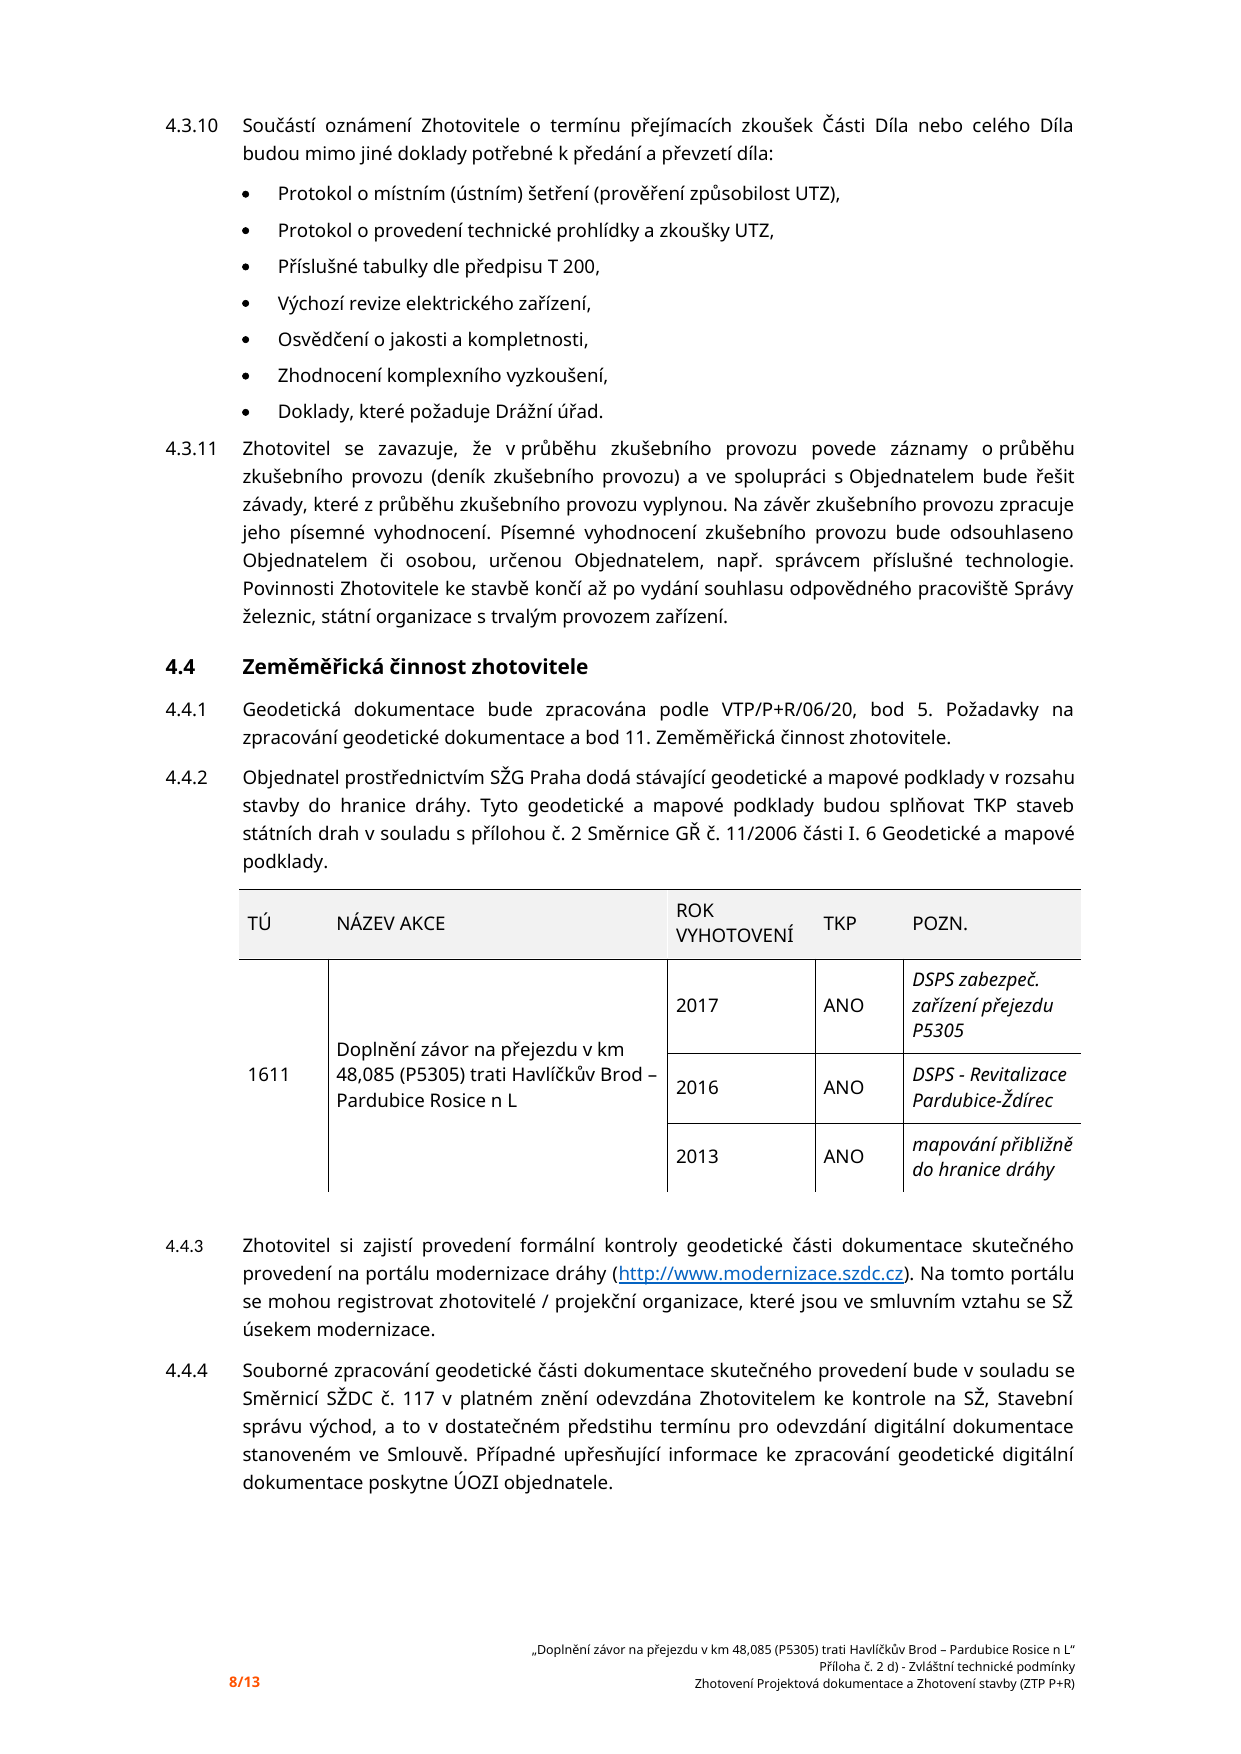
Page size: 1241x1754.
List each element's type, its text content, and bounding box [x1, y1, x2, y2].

table_header NÁZEV AKCE [328, 890, 667, 958]
table_cell 1611 [239, 960, 328, 1192]
table_cell DSPS zabezpeč. zařízení přejezdu P5305 [904, 960, 1081, 1053]
text Protokol o místním (ústním) šetření (prověření způsobilost UTZ), [242, 181, 1075, 206]
table_cell ANO [816, 1054, 903, 1123]
text Zhotovitel se zavazuje, že v průběhu zkušebního provozu povede záznamy o průběhu zkušebního provozu (deník zkušebního provozu) a ve spolupráci s Objednatelem bude řešit závady, které z průběhu zkušebního provozu vyplynou. Na závěr zkušebního provozu zpracuje jeho písemné vyhodnocení. Písemné vyhodnocení zkušebního provozu bude odsouhlaseno Objednatelem či osobou, určenou Objednatelem, např. správcem příslušné technologie. Povinnosti Zhotovitele ke stavbě končí až po vydání souhlasu odpovědného pracoviště Správy železnic, státní organizace s trvalým provozem zařízení. [165, 435, 1075, 629]
text Souborné zpracování geodetické části dokumentace skutečného provedení bude v souladu se Směrnicí SŽDC č. 117 v platném znění odevzdána Zhotovitelem ke kontrole na SŽ, Stavební správu východ, a to v dostatečném předstihu termínu pro odevzdání digitální dokumentace stanoveném ve Smlouvě. Případné upřesňující informace ke zpracování geodetické digitální dokumentace poskytne ÚOZI objednatele. [165, 1357, 1075, 1495]
text Objednatel prostřednictvím SŽG Praha dodá stávající geodetické a mapové podklady v rozsahu stavby do hranice dráhy. Tyto geodetické a mapové podklady budou splňovat TKP staveb státních drah v souladu s přílohou č. 2 Směrnice GŘ č. 11/2006 části I. 6 Geodetické a mapové podklady. [165, 764, 1075, 874]
text Osvědčení o jakosti a kompletnosti, [242, 326, 1075, 352]
table_header TKP [815, 890, 904, 958]
table_cell Doplnění závor na přejezdu v km 48,085 (P5305) trati Havlíčkův Brod – Pardubice Rosice n L [329, 960, 667, 1192]
text Zeměměřická činnost zhotovitele [165, 652, 1075, 681]
table_cell ANO [816, 960, 903, 1053]
table_cell 2013 [668, 1124, 815, 1192]
table_header ROK VYHOTOVENÍ [668, 890, 815, 958]
text Příslušné tabulky dle předpisu T 200, [242, 253, 1075, 279]
table_cell 2016 [668, 1054, 815, 1123]
table_header POZN. [904, 890, 1081, 958]
table_cell 2017 [668, 960, 815, 1053]
table_cell ANO [816, 1124, 903, 1192]
table_cell DSPS - Revitalizace Pardubice-Ždírec [904, 1054, 1081, 1123]
text Doklady, které požaduje Drážní úřad. [242, 399, 1075, 424]
table_cell mapování přibližně do hranice dráhy [904, 1124, 1081, 1192]
text Protokol o provedení technické prohlídky a zkoušky UTZ, [242, 217, 1075, 243]
text Zhodnocení komplexního vyzkoušení, [242, 362, 1075, 388]
table_header TÚ [239, 890, 328, 958]
text Součástí oznámení Zhotovitele o termínu přejímacích zkoušek Části Díla nebo celého Díla budou mimo jiné doklady potřebné k předání a převzetí díla: [165, 112, 1075, 166]
text Výchozí revize elektrického zařízení, [242, 290, 1075, 315]
text Geodetická dokumentace bude zpracována podle VTP/P+R/06/20, bod 5. Požadavky na zpracování geodetické dokumentace a bod 11. Zeměměřická činnost zhotovitele. [165, 696, 1075, 749]
text Zhotovitel si zajistí provedení formální kontroly geodetické části dokumentace skutečného provedení na portálu modernizace dráhy (http://www.modernizace.szdc.cz). Na tomto portálu se mohou registrovat zhotovitelé / projekční organizace, které jsou ve smluvním vztahu se SŽ úsekem modernizace. [165, 1233, 1075, 1342]
